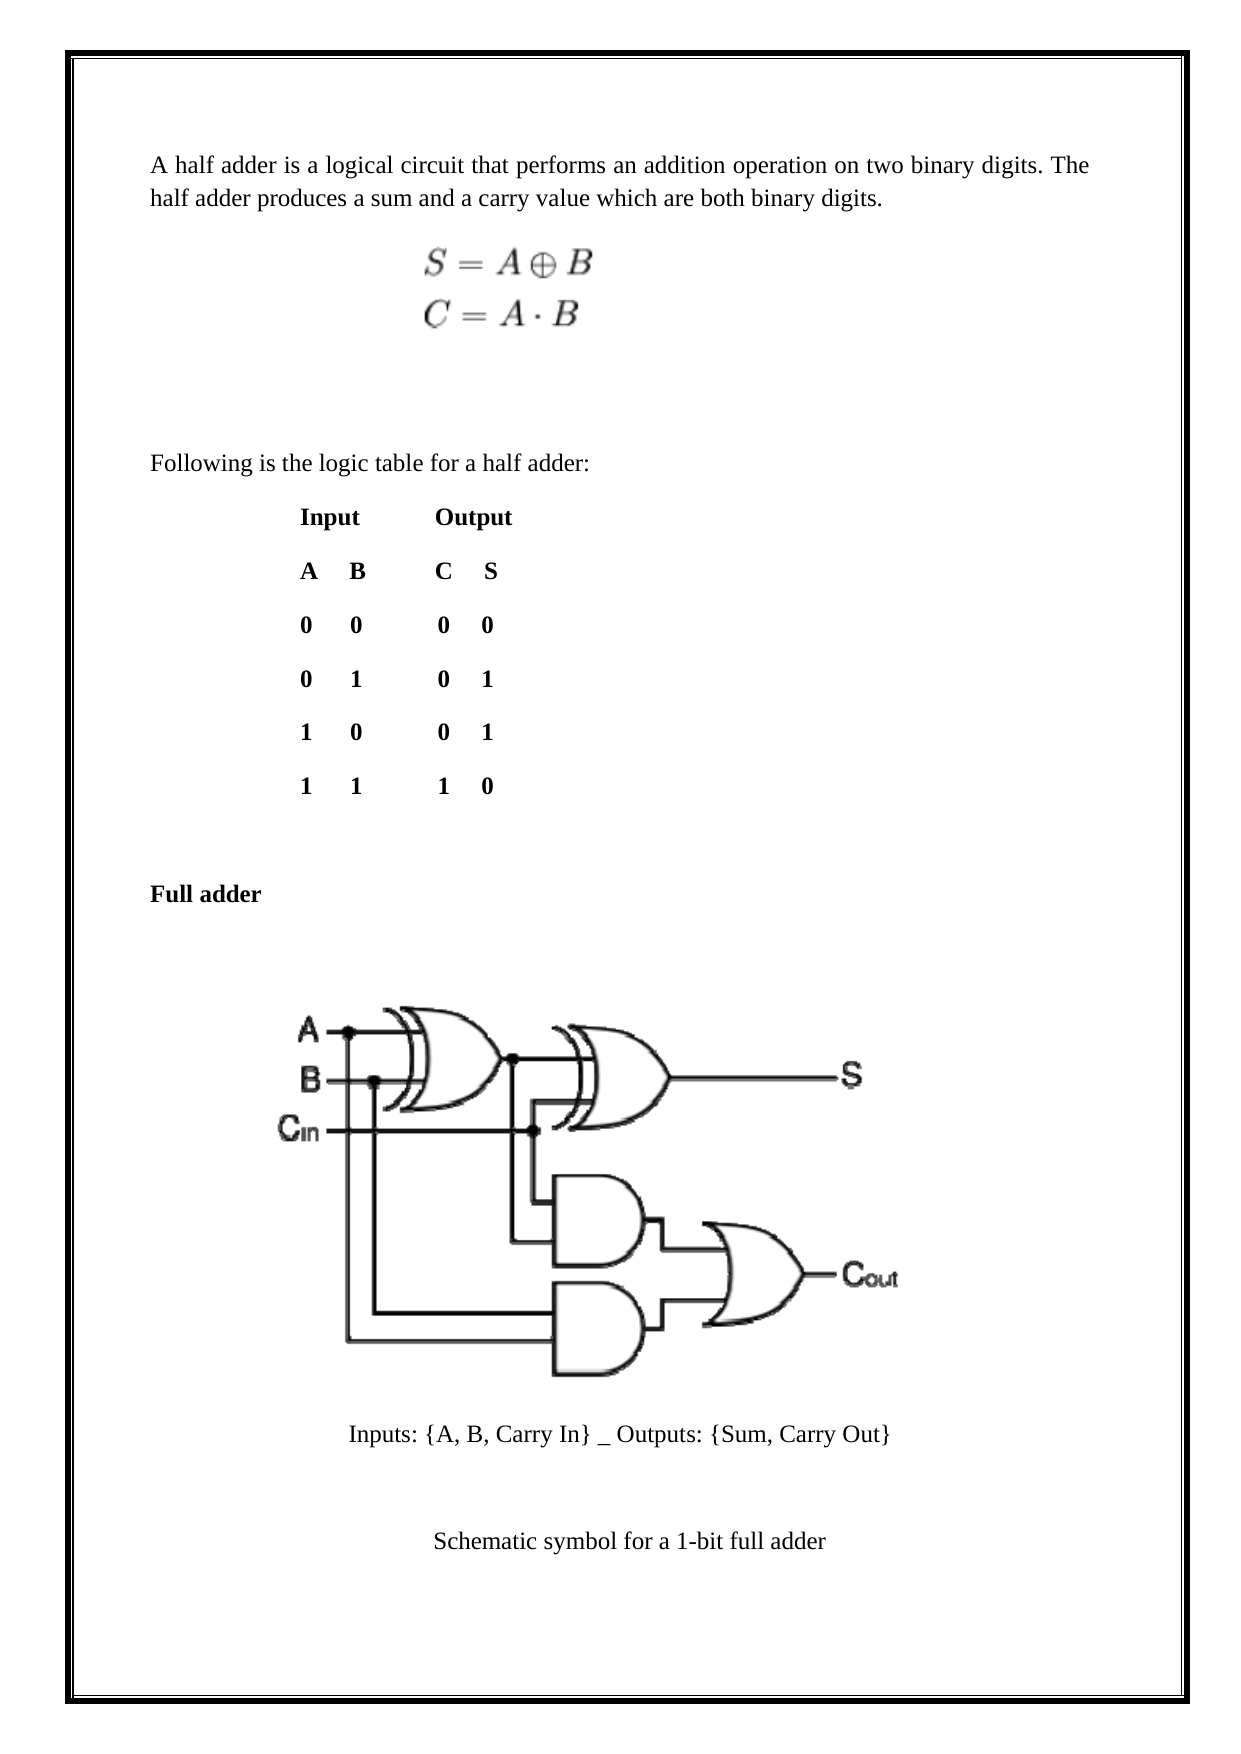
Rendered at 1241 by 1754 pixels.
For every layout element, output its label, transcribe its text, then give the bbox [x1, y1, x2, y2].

text Inputs: {A, B, Carry In} _ Outputs: {Sum, Carry Out} [150, 1419, 1090, 1447]
text 1 0 0 1 [225, 717, 1090, 746]
text A half adder is a logical circuit that performs an addition operation on two binary digits. The half adder produces a sum and a carry value which are both binary digits. [150, 150, 1090, 212]
text Schematic symbol for a 1-bit full adder [150, 1526, 1090, 1555]
text Full adder [150, 879, 1090, 908]
text 0 0 0 0 [225, 610, 1090, 638]
text Following is the logic table for a half adder: [150, 448, 1090, 477]
text Input Output [225, 502, 1090, 531]
text 1 1 1 0 [225, 771, 1090, 800]
text 0 1 0 1 [225, 664, 1090, 692]
text A B C S [225, 556, 1090, 585]
